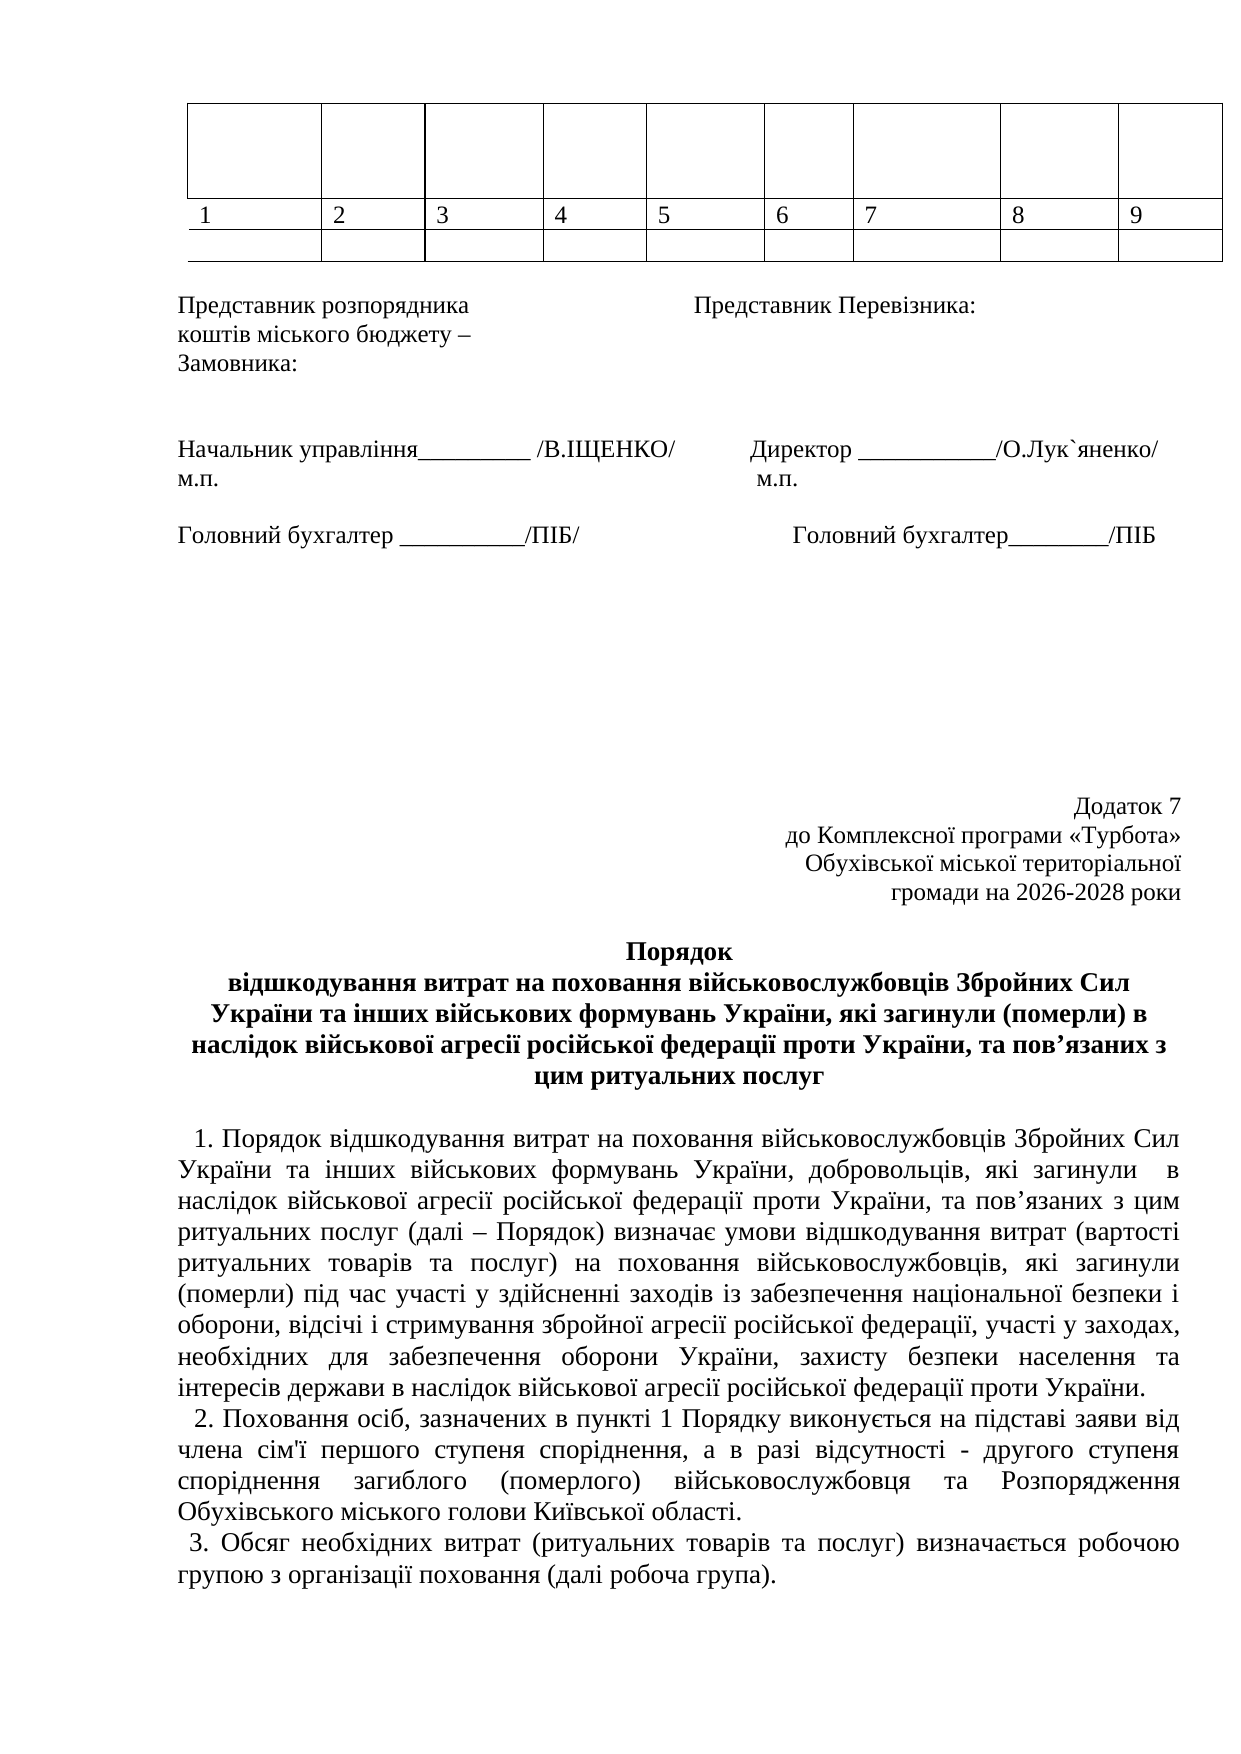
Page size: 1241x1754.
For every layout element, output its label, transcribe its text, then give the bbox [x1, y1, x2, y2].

text Замовника: [177, 348, 1181, 377]
text коштів міського бюджету – [177, 319, 1181, 348]
text Начальник управління_________ /В.ІЩЕНКО/ Директор ___________/О.Лук`яненко/ [177, 434, 1181, 463]
table_cell 1 [188, 199, 321, 229]
table_cell 6 [765, 199, 853, 229]
text Порядок [177, 935, 1181, 966]
text відшкодування витрат на поховання військовослужбовців Збройних Сил України та інших військових формувань України, які загинули (померли) в наслідок військової агресії російської федерації проти України, та пов’язаних з цим ритуальних послуг [177, 966, 1181, 1091]
table_cell 4 [544, 199, 646, 229]
table_cell 2 [322, 199, 424, 229]
table_cell [1119, 230, 1222, 261]
table_cell 5 [647, 199, 764, 229]
table_cell [544, 230, 646, 261]
table_cell 9 [1119, 199, 1222, 229]
table_cell 8 [1001, 199, 1118, 229]
table_cell [647, 230, 764, 261]
text 2. Поховання осіб, зазначених в пункті 1 Порядку виконується на підставі заяви від члена сім'ї першого ступеня споріднення, а в разі відсутності - другого ступеня споріднення загиблого (померлого) військовослужбовця та Розпорядження Обухівського міського голови Київської області. [177, 1402, 1181, 1527]
table_cell 7 [854, 199, 1000, 229]
table_cell [188, 230, 321, 261]
text 1. Порядок відшкодування витрат на поховання військовослужбовців Збройних Сил України та інших військових формувань України, добровольців, які загинули в наслідок військової агресії російської федерації проти України, та пов’язаних з цим ритуальних послуг (далі – Порядок) визначає умови відшкодування витрат (вартості ритуальних товарів та послуг) на поховання військовослужбовців, які загинули (померли) під час участі у здійсненні заходів із забезпечення національної безпеки і оборони, відсічі і стримування збройної агресії російської федерації, участі у заходах, необхідних для забезпечення оборони України, захисту безпеки населення та інтересів держави в наслідок військової агресії російської федерації проти України. [177, 1122, 1181, 1402]
text Головний бухгалтер __________/ПІБ/ Головний бухгалтер________/ПІБ [177, 520, 1181, 549]
table_cell 3 [426, 199, 543, 229]
text м.п. м.п. [177, 463, 1181, 492]
table_cell [322, 230, 424, 261]
text Представник розпорядника Представник Перевізника: [177, 290, 1181, 319]
table_cell [1001, 230, 1118, 261]
table_cell [426, 230, 543, 261]
text Додаток 7 [783, 791, 1181, 820]
text 3. Обсяг необхідних витрат (ритуальних товарів та послуг) визначається робочою групою з організації поховання (далі робоча група). [177, 1527, 1181, 1589]
table_cell [765, 230, 853, 261]
text до Комплексної програми «Турбота» Обухівської міської територіальної громади на 2026-2028 роки [783, 820, 1181, 906]
table_cell [854, 230, 1000, 261]
